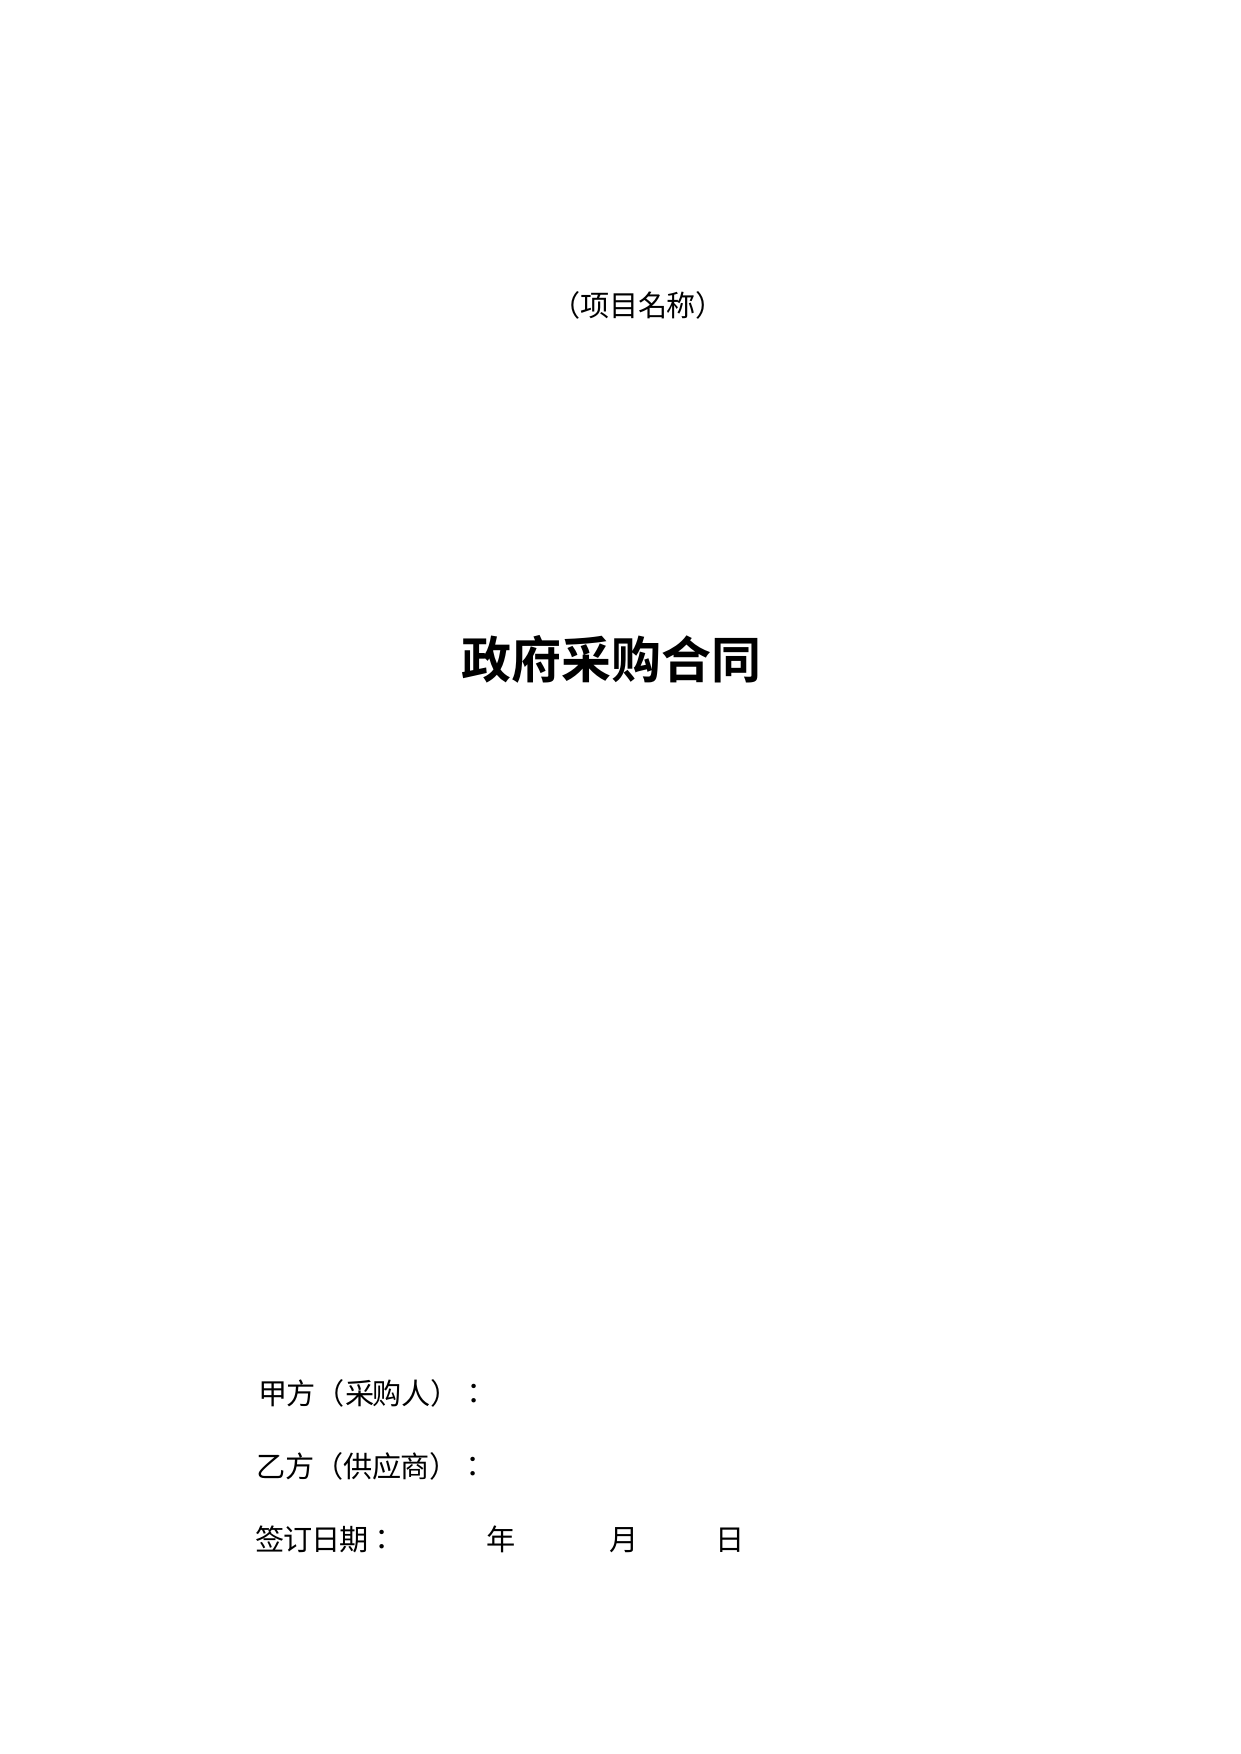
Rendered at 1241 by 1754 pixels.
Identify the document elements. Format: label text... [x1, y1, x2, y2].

text 乙方（供应商）： [257, 1446, 1054, 1485]
text 甲方（采购人）： [258, 1373, 1054, 1412]
text （项目名称） [168, 285, 1054, 324]
text 政府采购合同 [168, 626, 1054, 691]
text 签订日期： 年 月 日 [255, 1519, 1054, 1558]
